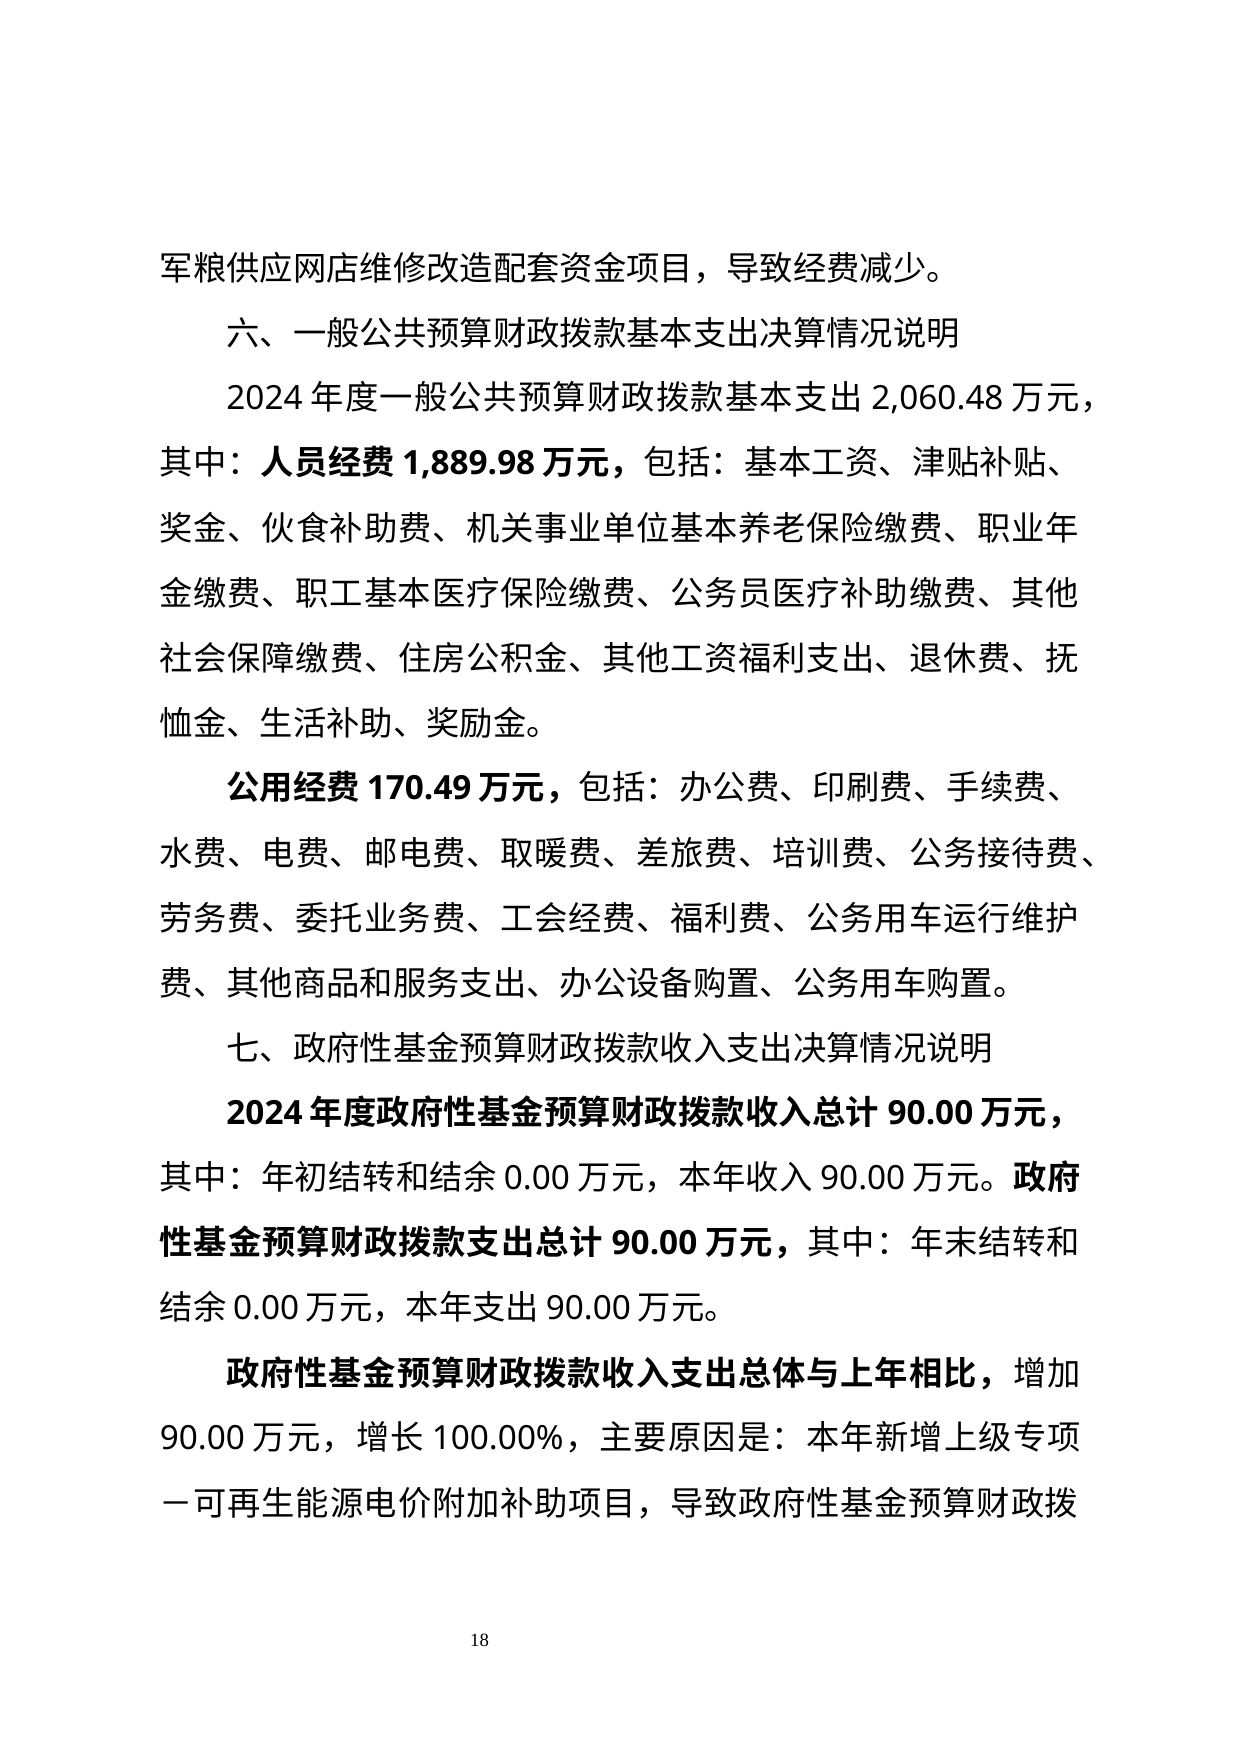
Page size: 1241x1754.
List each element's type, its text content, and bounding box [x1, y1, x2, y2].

text 七、政府性基金预算财政拨款收入支出决算情况说明 [159, 1013, 1081, 1078]
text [159, 233, 1081, 298]
text 2024年度一般公共预算财政拨款基本支出2,060.48万元，其中：人员经费1,889.98万元，包括：基本工资、津贴补贴、奖金、伙食补助费、机关事业单位基本养老保险缴费、职业年金缴费、职工基本医疗保险缴费、公务员医疗补助缴费、其他社会保障缴费、住房公积金、其他工资福利支出、退休费、抚恤金、生活补助、奖励金。 [159, 363, 1081, 753]
text 公用经费170.49万元，包括：办公费、印刷费、手续费、水费、电费、邮电费、取暖费、差旅费、培训费、公务接待费、劳务费、委托业务费、工会经费、福利费、公务用车运行维护费、其他商品和服务支出、办公设备购置、公务用车购置。 [159, 753, 1081, 1013]
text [159, 1338, 1081, 1533]
text 2024年度政府性基金预算财政拨款收入总计90.00万元，其中：年初结转和结余0.00万元，本年收入90.00万元。政府性基金预算财政拨款支出总计90.00万元，其中：年末结转和结余0.00万元，本年支出90.00万元。 [159, 1078, 1081, 1338]
text 六、一般公共预算财政拨款基本支出决算情况说明 [159, 298, 1081, 363]
